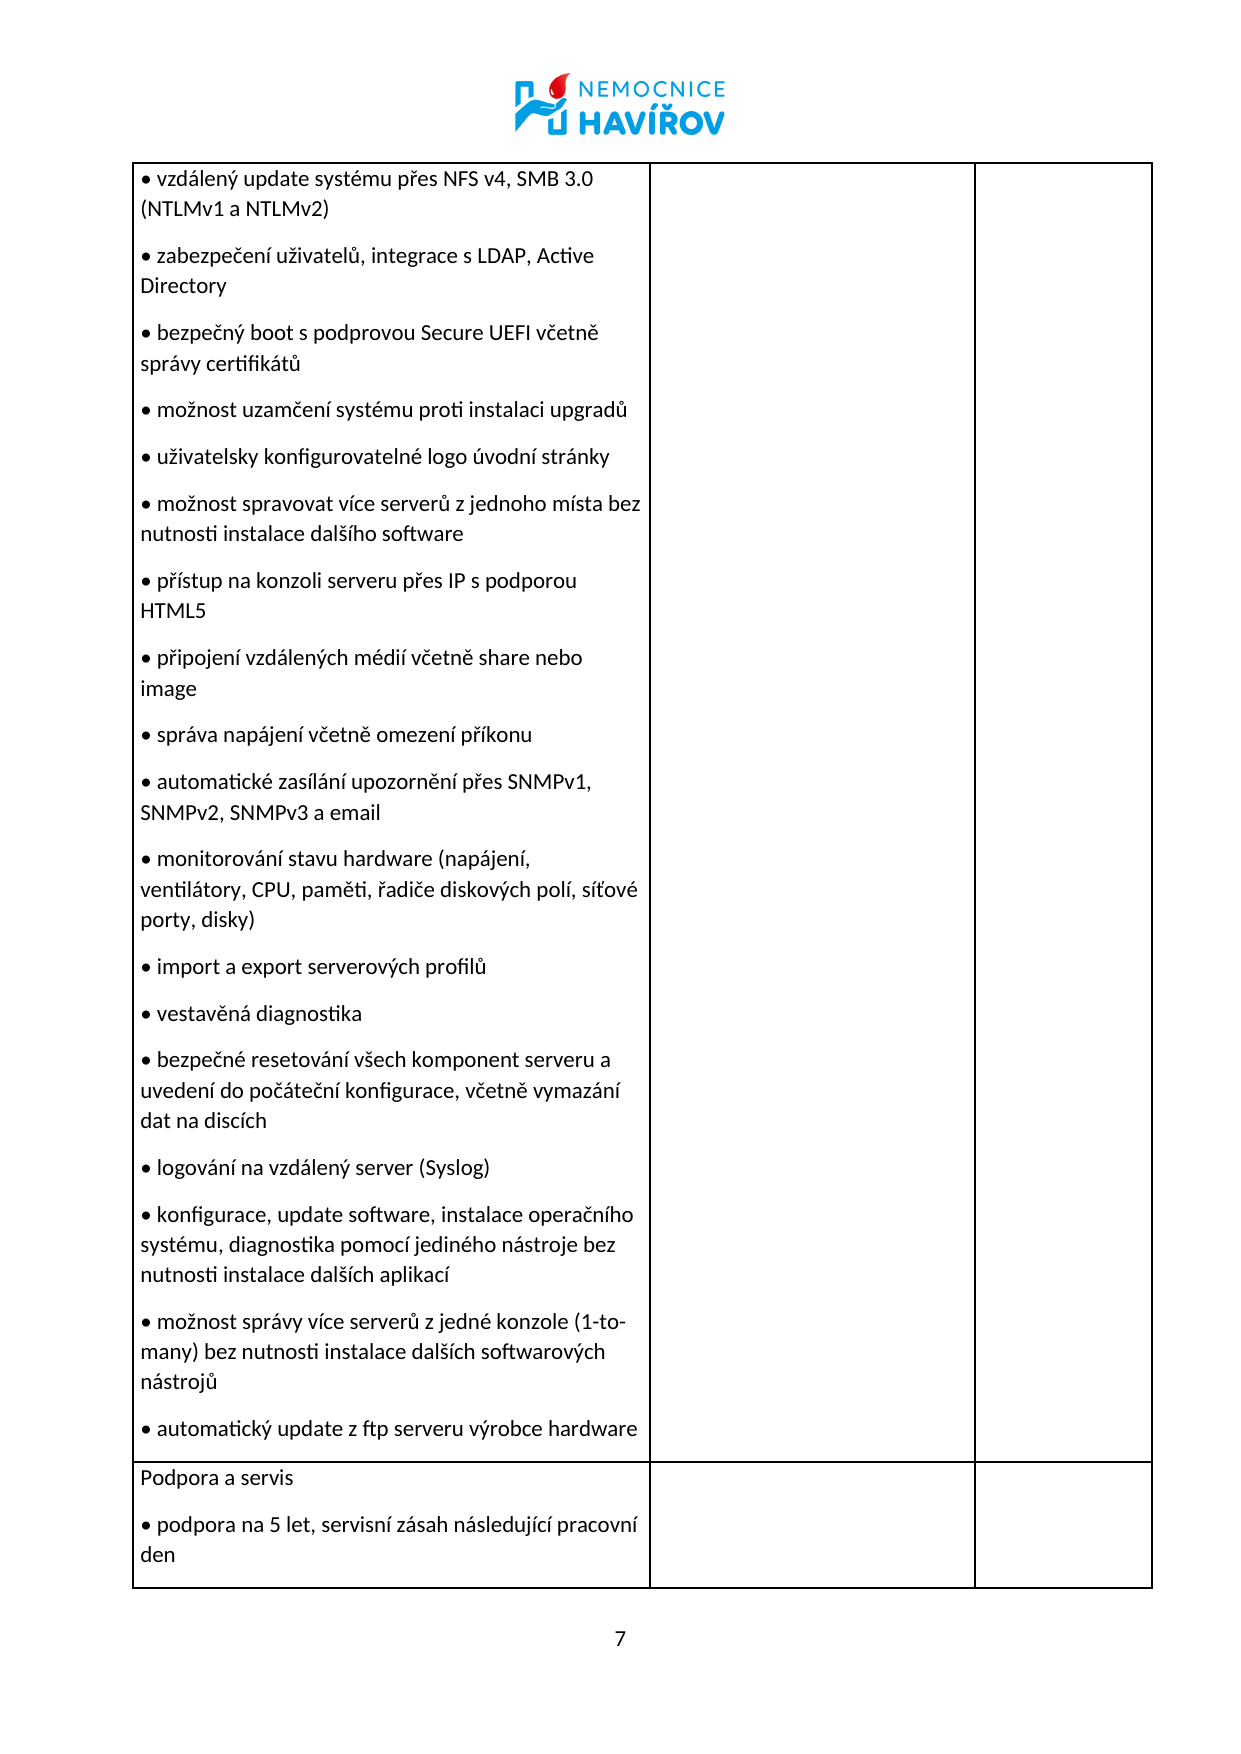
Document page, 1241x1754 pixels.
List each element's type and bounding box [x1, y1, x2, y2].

picture [515, 73, 725, 135]
table_cell [976, 164, 1151, 1461]
picture [585, 126, 594, 135]
picture [718, 84, 725, 94]
picture [686, 118, 696, 128]
picture [609, 131, 620, 135]
table_cell [651, 1463, 974, 1587]
table_cell [134, 164, 649, 1461]
table_cell [134, 1463, 649, 1587]
table_cell [976, 1463, 1151, 1587]
picture [717, 117, 725, 135]
table_cell [651, 164, 974, 1461]
